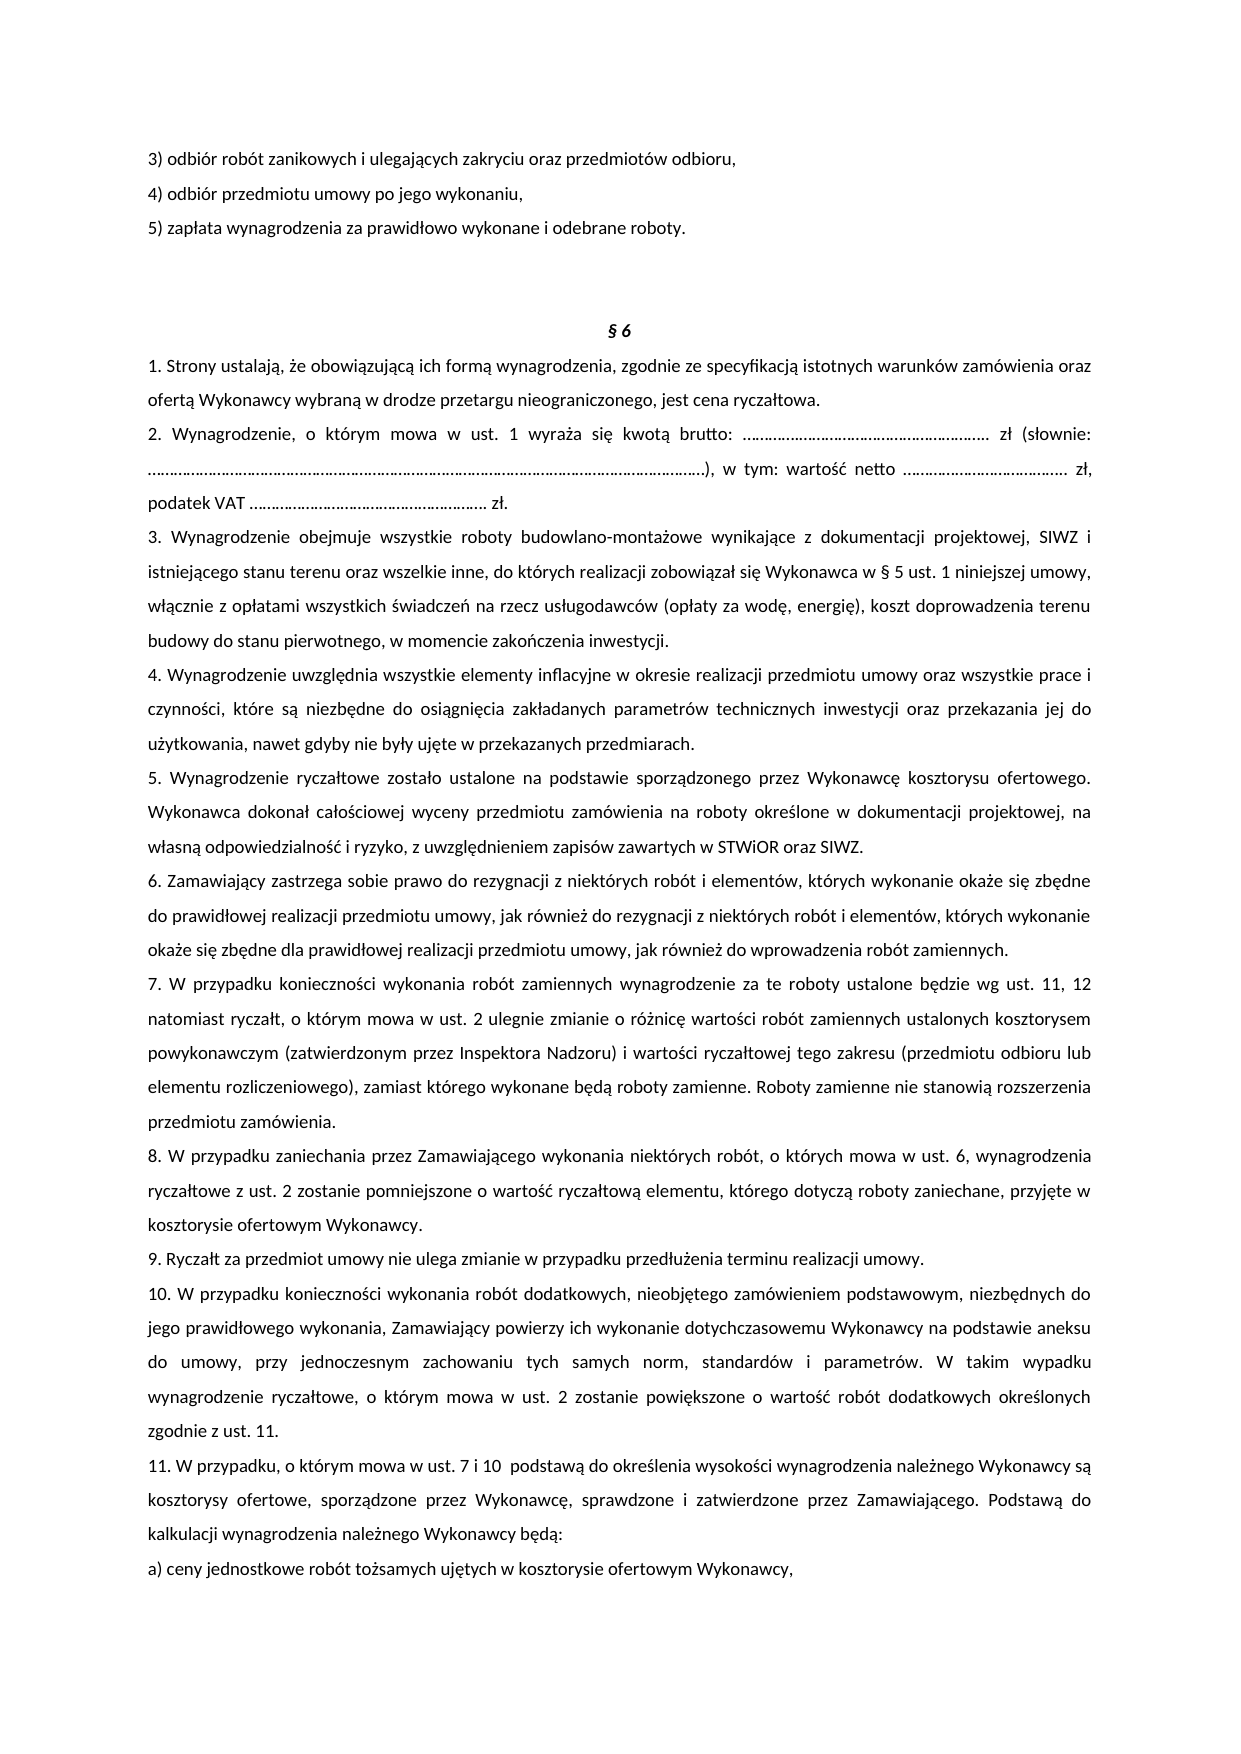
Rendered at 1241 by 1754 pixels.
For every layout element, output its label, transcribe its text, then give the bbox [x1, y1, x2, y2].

text 8. W przypadku zaniechania przez Zamawiającego wykonania niektórych robót, o których mowa w ust. 6, wynagrodzenia ryczałtowe z ust. 2 zostanie pomniejszone o wartość ryczałtową elementu, którego dotyczą roboty zaniechane, przyjęte w kosztorysie ofertowym Wykonawcy. [148, 1144, 1093, 1236]
text a) ceny jednostkowe robót tożsamych ujętych w kosztorysie ofertowym Wykonawcy, [148, 1557, 1093, 1580]
text 3. Wynagrodzenie obejmuje wszystkie roboty budowlano-montażowe wynikające z dokumentacji projektowej, SIWZ i istniejącego stanu terenu oraz wszelkie inne, do których realizacji zobowiązał się Wykonawca w § 5 ust. 1 niniejszej umowy, włącznie z opłatami wszystkich świadczeń na rzecz usługodawców (opłaty za wodę, energię), koszt doprowadzenia terenu budowy do stanu pierwotnego, w momencie zakończenia inwestycji. [148, 526, 1093, 652]
text 3) odbiór robót zanikowych i ulegających zakryciu oraz przedmiotów odbioru, [148, 148, 1093, 171]
text 7. W przypadku konieczności wykonania robót zamiennych wynagrodzenie za te roboty ustalone będzie wg ust. 11, 12 natomiast ryczałt, o którym mowa w ust. 2 ulegnie zmianie o różnicę wartości robót zamiennych ustalonych kosztorysem powykonawczym (zatwierdzonym przez Inspektora Nadzoru) i wartości ryczałtowej tego zakresu (przedmiotu odbioru lub elementu rozliczeniowego), zamiast którego wykonane będą roboty zamienne. Roboty zamienne nie stanowią rozszerzenia przedmiotu zamówienia. [148, 973, 1093, 1133]
text 9. Ryczałt za przedmiot umowy nie ulega zmianie w przypadku przedłużenia terminu realizacji umowy. [148, 1248, 1093, 1271]
text 4. Wynagrodzenie uwzględnia wszystkie elementy inflacyjne w okresie realizacji przedmiotu umowy oraz wszystkie prace i czynności, które są niezbędne do osiągnięcia zakładanych parametrów technicznych inwestycji oraz przekazania jej do użytkowania, nawet gdyby nie były ujęte w przekazanych przedmiarach. [148, 663, 1093, 755]
text 1. Strony ustalają, że obowiązującą ich formą wynagrodzenia, zgodnie ze specyfikacją istotnych warunków zamówienia oraz ofertą Wykonawcy wybraną w drodze przetargu nieograniczonego, jest cena ryczałtowa. [148, 354, 1093, 411]
text 11. W przypadku, o którym mowa w ust. 7 i 10 podstawą do określenia wysokości wynagrodzenia należnego Wykonawcy są kosztorysy ofertowe, sporządzone przez Wykonawcę, sprawdzone i zatwierdzone przez Zamawiającego. Podstawą do kalkulacji wynagrodzenia należnego Wykonawcy będą: [148, 1454, 1093, 1546]
text § 6 [148, 319, 1093, 342]
text 2. Wynagrodzenie, o którym mowa w ust. 1 wyraża się kwotą brutto: ………….…………………………………….. zł (słownie: …………………………………………………………………………………………………………………), w tym: wartość netto ……………………………….. zł, podatek VAT ………………………………………………. zł. [148, 423, 1093, 514]
text 6. Zamawiający zastrzega sobie prawo do rezygnacji z niektórych robót i elementów, których wykonanie okaże się zbędne do prawidłowej realizacji przedmiotu umowy, jak również do rezygnacji z niektórych robót i elementów, których wykonanie okaże się zbędne dla prawidłowej realizacji przedmiotu umowy, jak również do wprowadzenia robót zamiennych. [148, 869, 1093, 961]
text 5. Wynagrodzenie ryczałtowe zostało ustalone na podstawie sporządzonego przez Wykonawcę kosztorysu ofertowego. Wykonawca dokonał całościowej wyceny przedmiotu zamówienia na roboty określone w dokumentacji projektowej, na własną odpowiedzialność i ryzyko, z uwzględnieniem zapisów zawartych w STWiOR oraz SIWZ. [148, 766, 1093, 858]
text 10. W przypadku konieczności wykonania robót dodatkowych, nieobjętego zamówieniem podstawowym, niezbędnych do jego prawidłowego wykonania, Zamawiający powierzy ich wykonanie dotychczasowemu Wykonawcy na podstawie aneksu do umowy, przy jednoczesnym zachowaniu tych samych norm, standardów i parametrów. W takim wypadku wynagrodzenie ryczałtowe, o którym mowa w ust. 2 zostanie powiększone o wartość robót dodatkowych określonych zgodnie z ust. 11. [148, 1282, 1093, 1442]
text 5) zapłata wynagrodzenia za prawidłowo wykonane i odebrane roboty. [148, 216, 1093, 239]
text 4) odbiór przedmiotu umowy po jego wykonaniu, [148, 182, 1093, 205]
